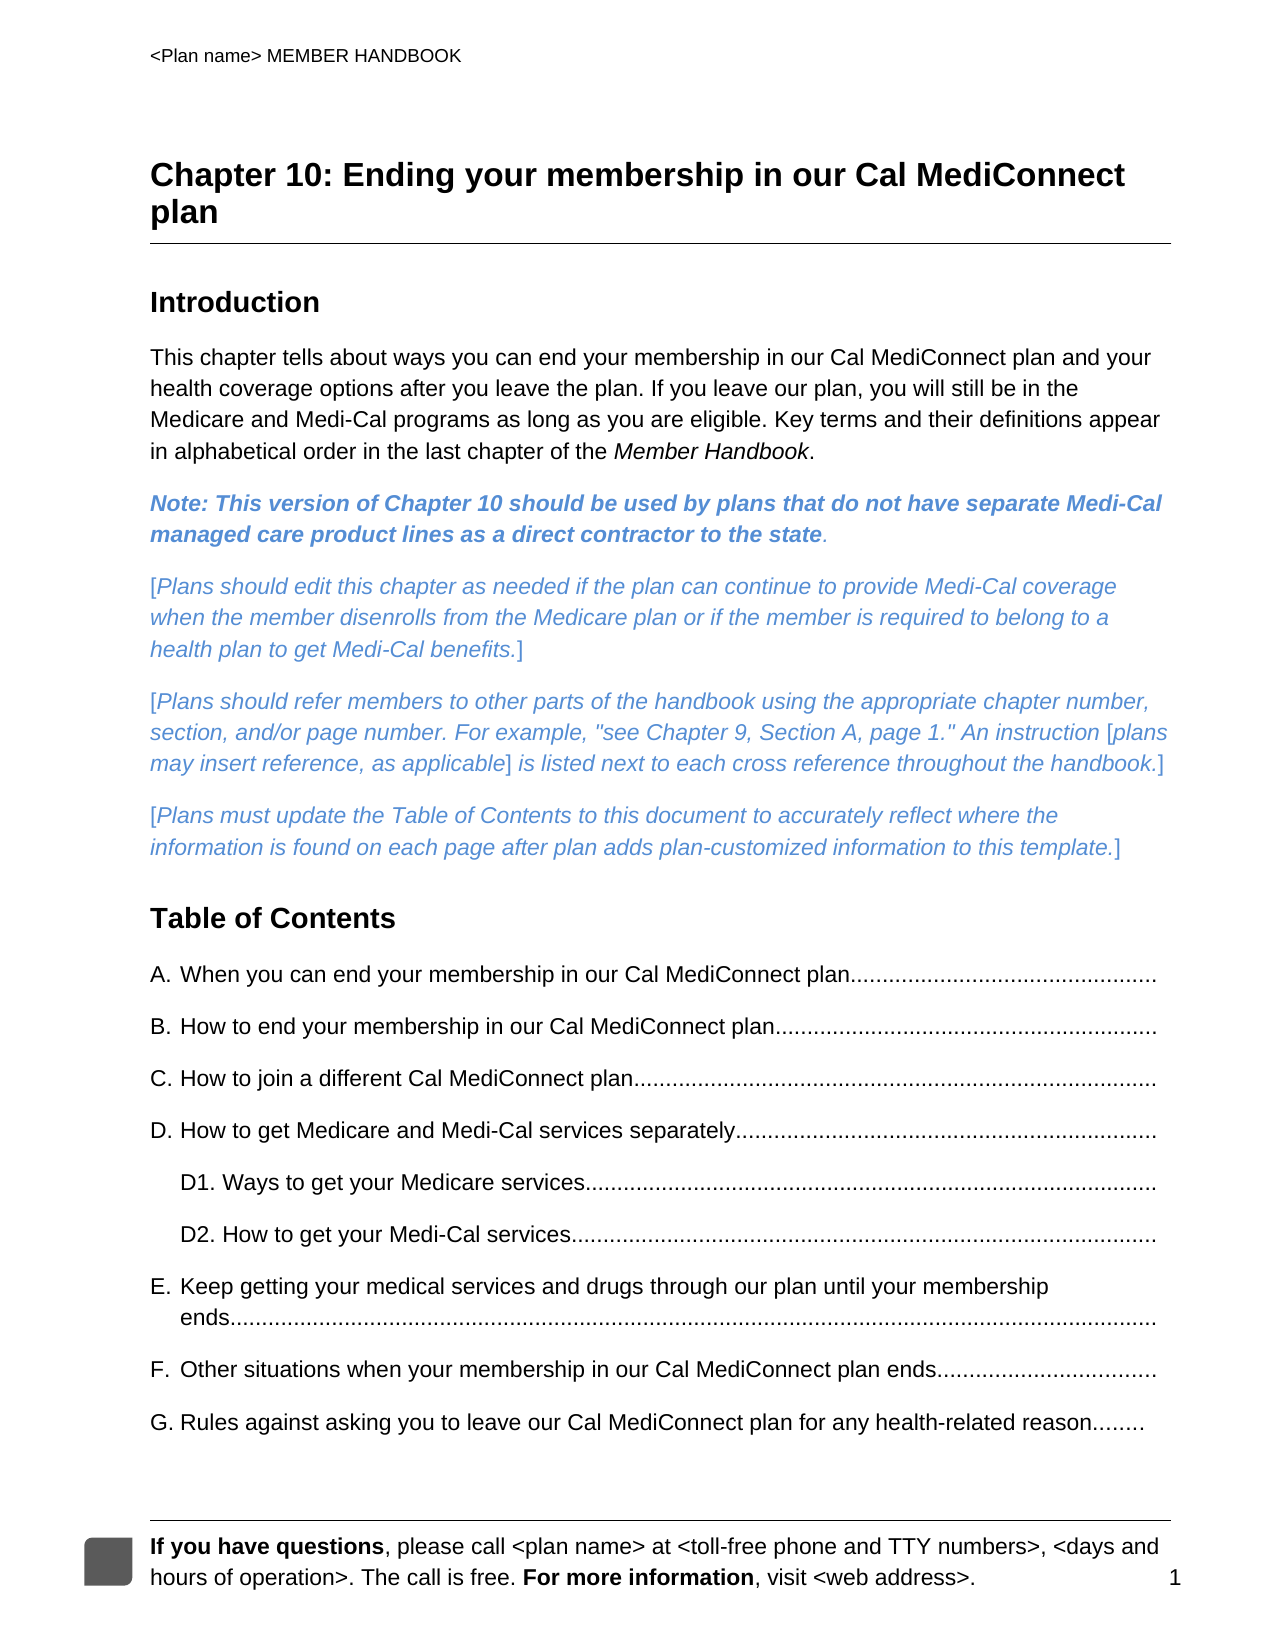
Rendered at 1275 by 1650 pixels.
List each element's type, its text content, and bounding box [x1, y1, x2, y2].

text Chapter 10: Ending your membership in our Cal MediConnect plan [150, 156, 1171, 243]
text [Plans must update the Table of Contents to this document to accurately reflect where the information is found on each page after plan adds plan-customized information to this template.] [150, 799, 1171, 861]
text Note: This version of Chapter 10 should be used by plans that do not have separate Medi-Cal managed care product lines as a direct contractor to the state. [150, 486, 1171, 549]
text [Plans should edit this chapter as needed if the plan can continue to provide Medi-Cal coverage when the member disenrolls from the Medicare plan or if the member is required to belong to a health plan to get Medi-Cal benefits.] [150, 569, 1171, 663]
text Introduction [150, 282, 1171, 319]
text This chapter tells about ways you can end your membership in our Cal MediConnect plan and your health coverage options after you leave the plan. If you leave our plan, you will still be in the Medicare and Medi-Cal programs as long as you are eligible. Key terms and their definitions appear in alphabetical order in the last chapter of the Member Handbook. [150, 340, 1171, 465]
text [Plans should refer members to other parts of the handbook using the appropriate chapter number, section, and/or page number. For example, "see Chapter 9, Section A, page 1." An instruction [plans may insert reference, as applicable] is listed next to each cross reference throughout the handbook.] [150, 684, 1171, 778]
